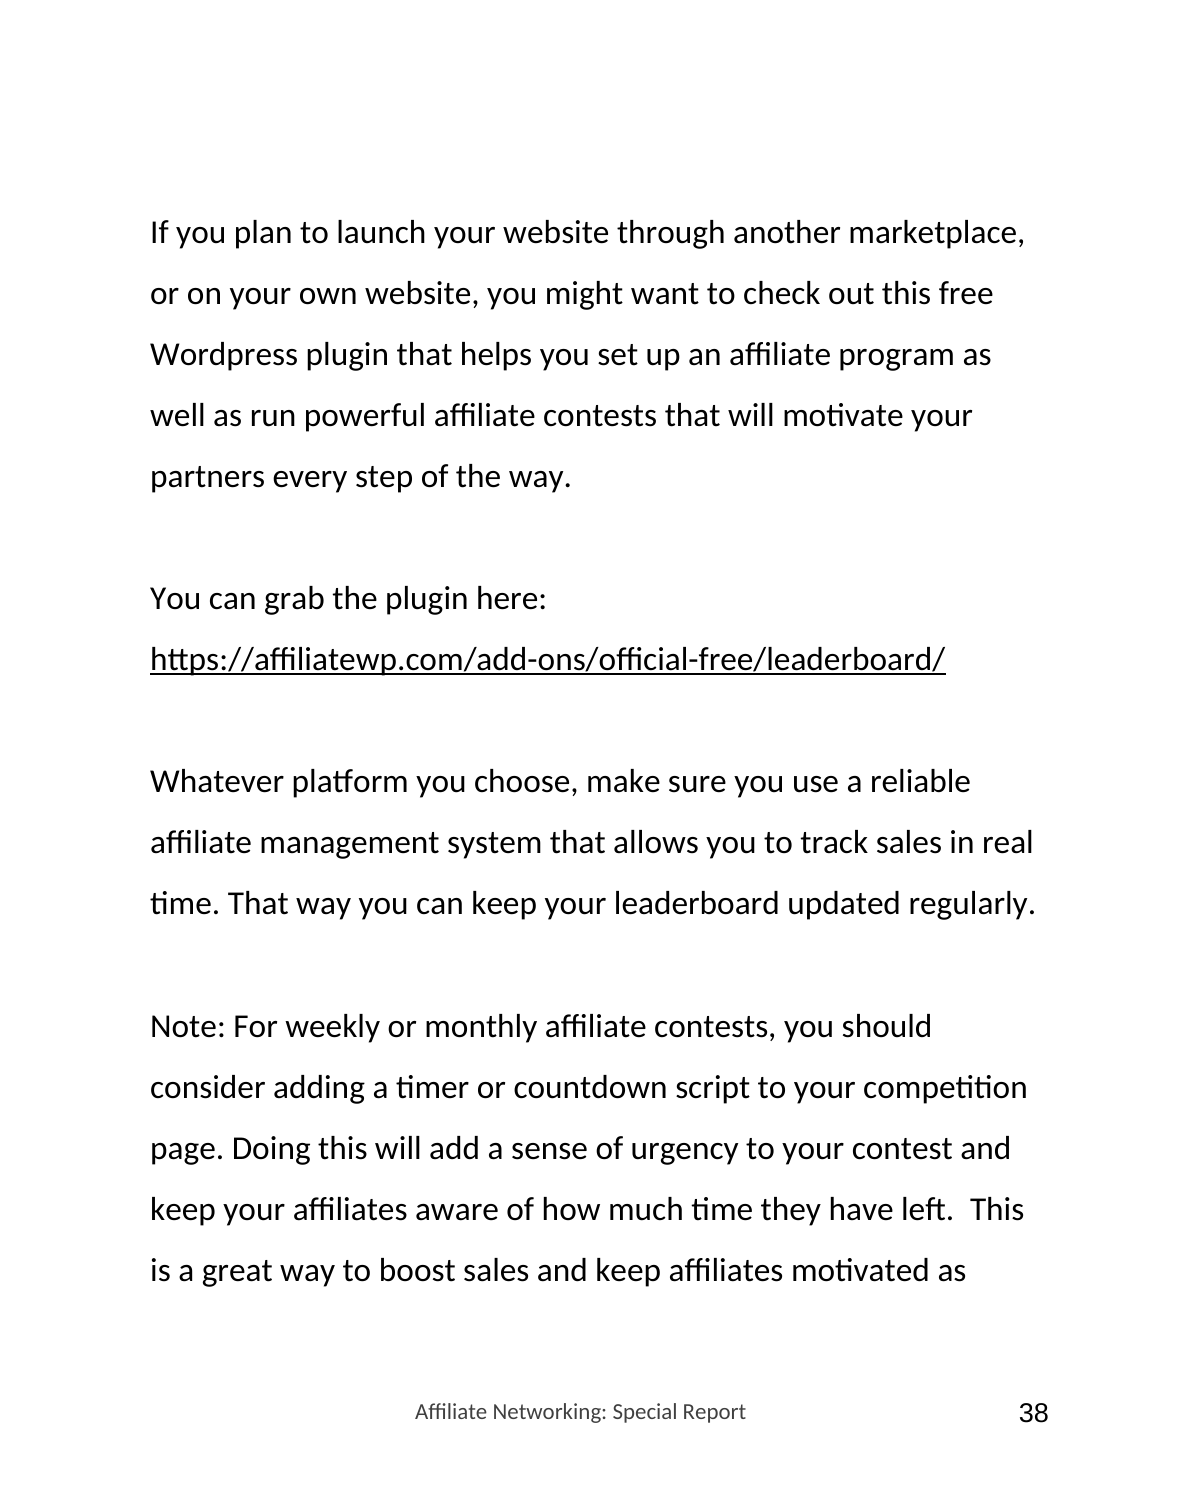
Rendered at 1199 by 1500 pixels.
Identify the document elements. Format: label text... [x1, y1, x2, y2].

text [150, 1004, 1049, 1289]
text You can grab the plugin here: https://affiliatewp.com/add-ons/official-free/leaderboard/ Whatever platform you choose, make sure you use a reliable affiliate management system that allows you to track sales in real time. That way you can keep your leaderboard updated regularly. [150, 577, 1049, 923]
text If you plan to launch your website through another marketplace, or on your own website, you might want to check out this free Wordpress plugin that helps you set up an affiliate program as well as run powerful affiliate contests that will motivate your partners every step of the way. [150, 211, 1049, 496]
